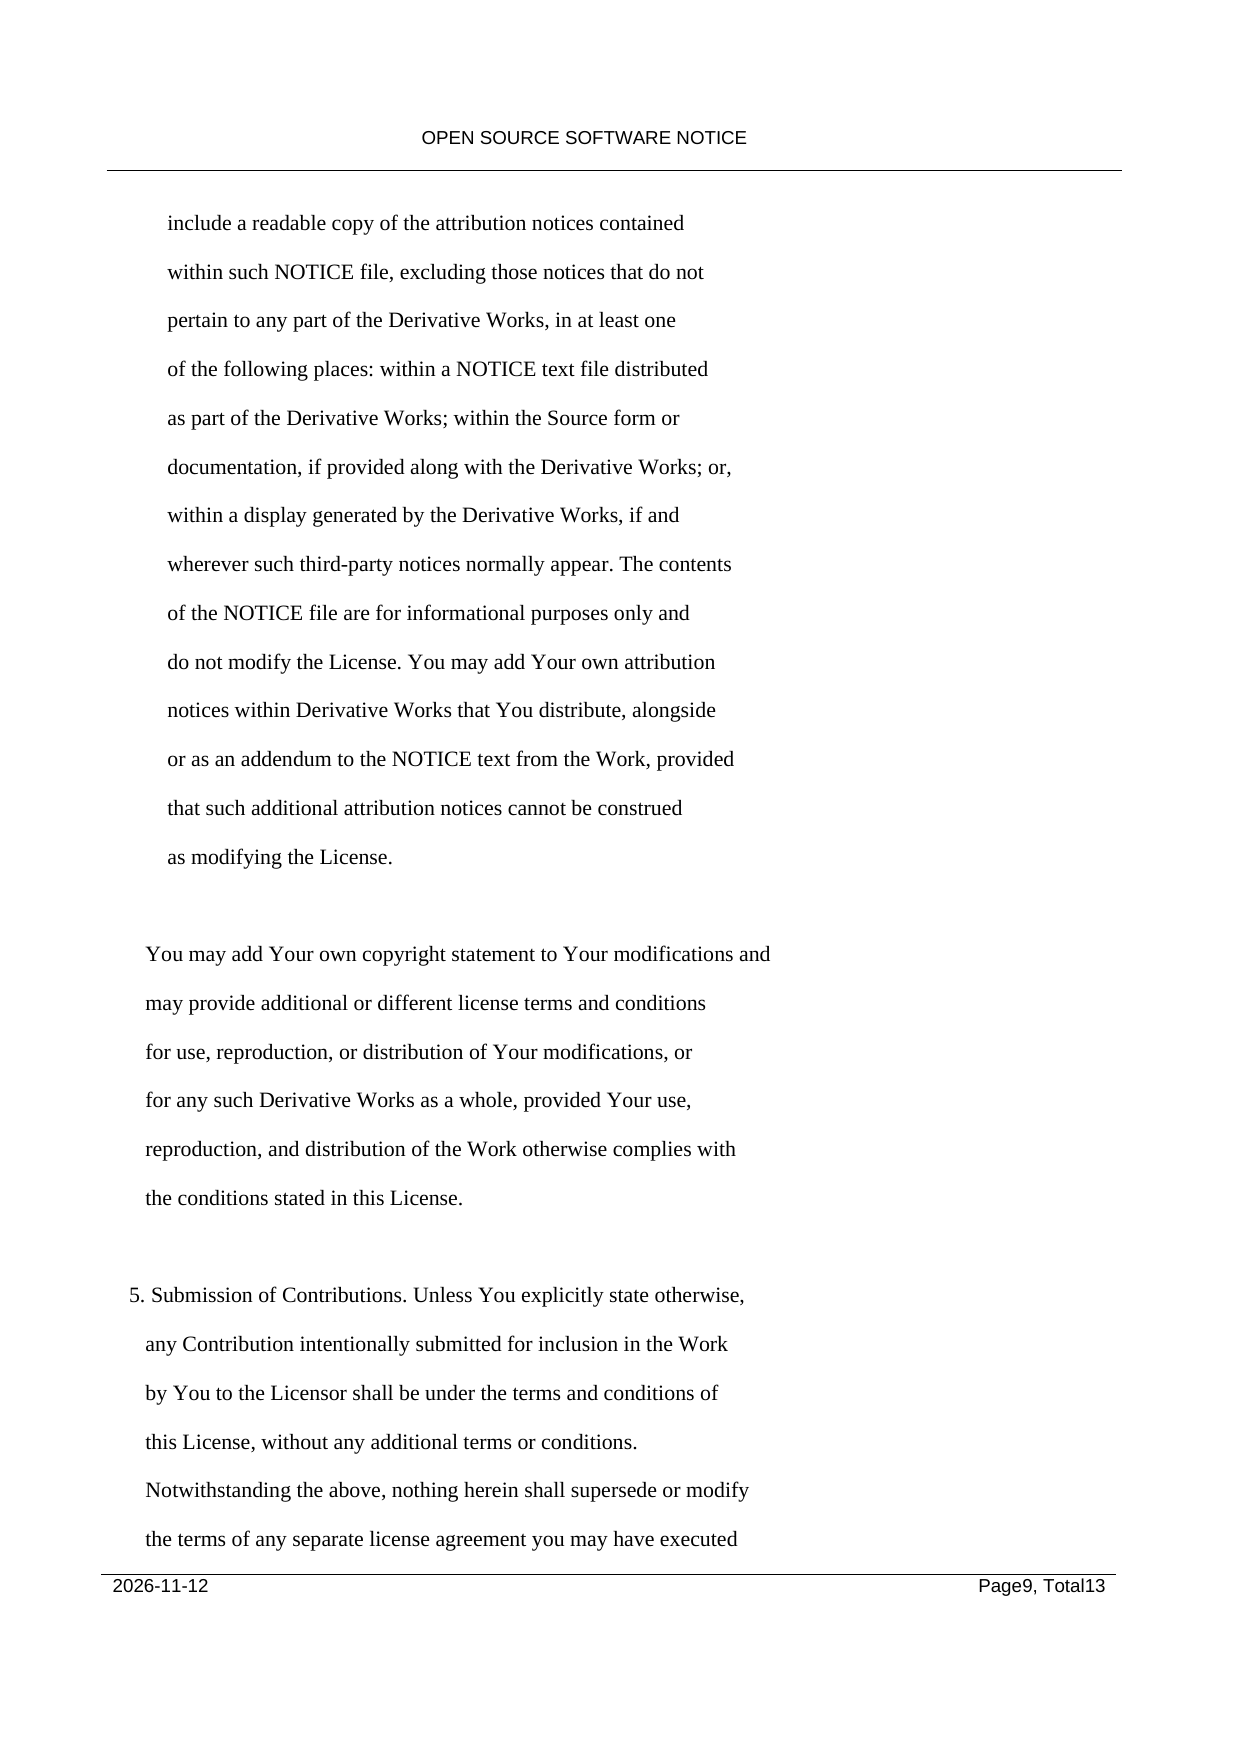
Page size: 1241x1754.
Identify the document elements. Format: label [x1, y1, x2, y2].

text [112, 206, 1128, 1555]
